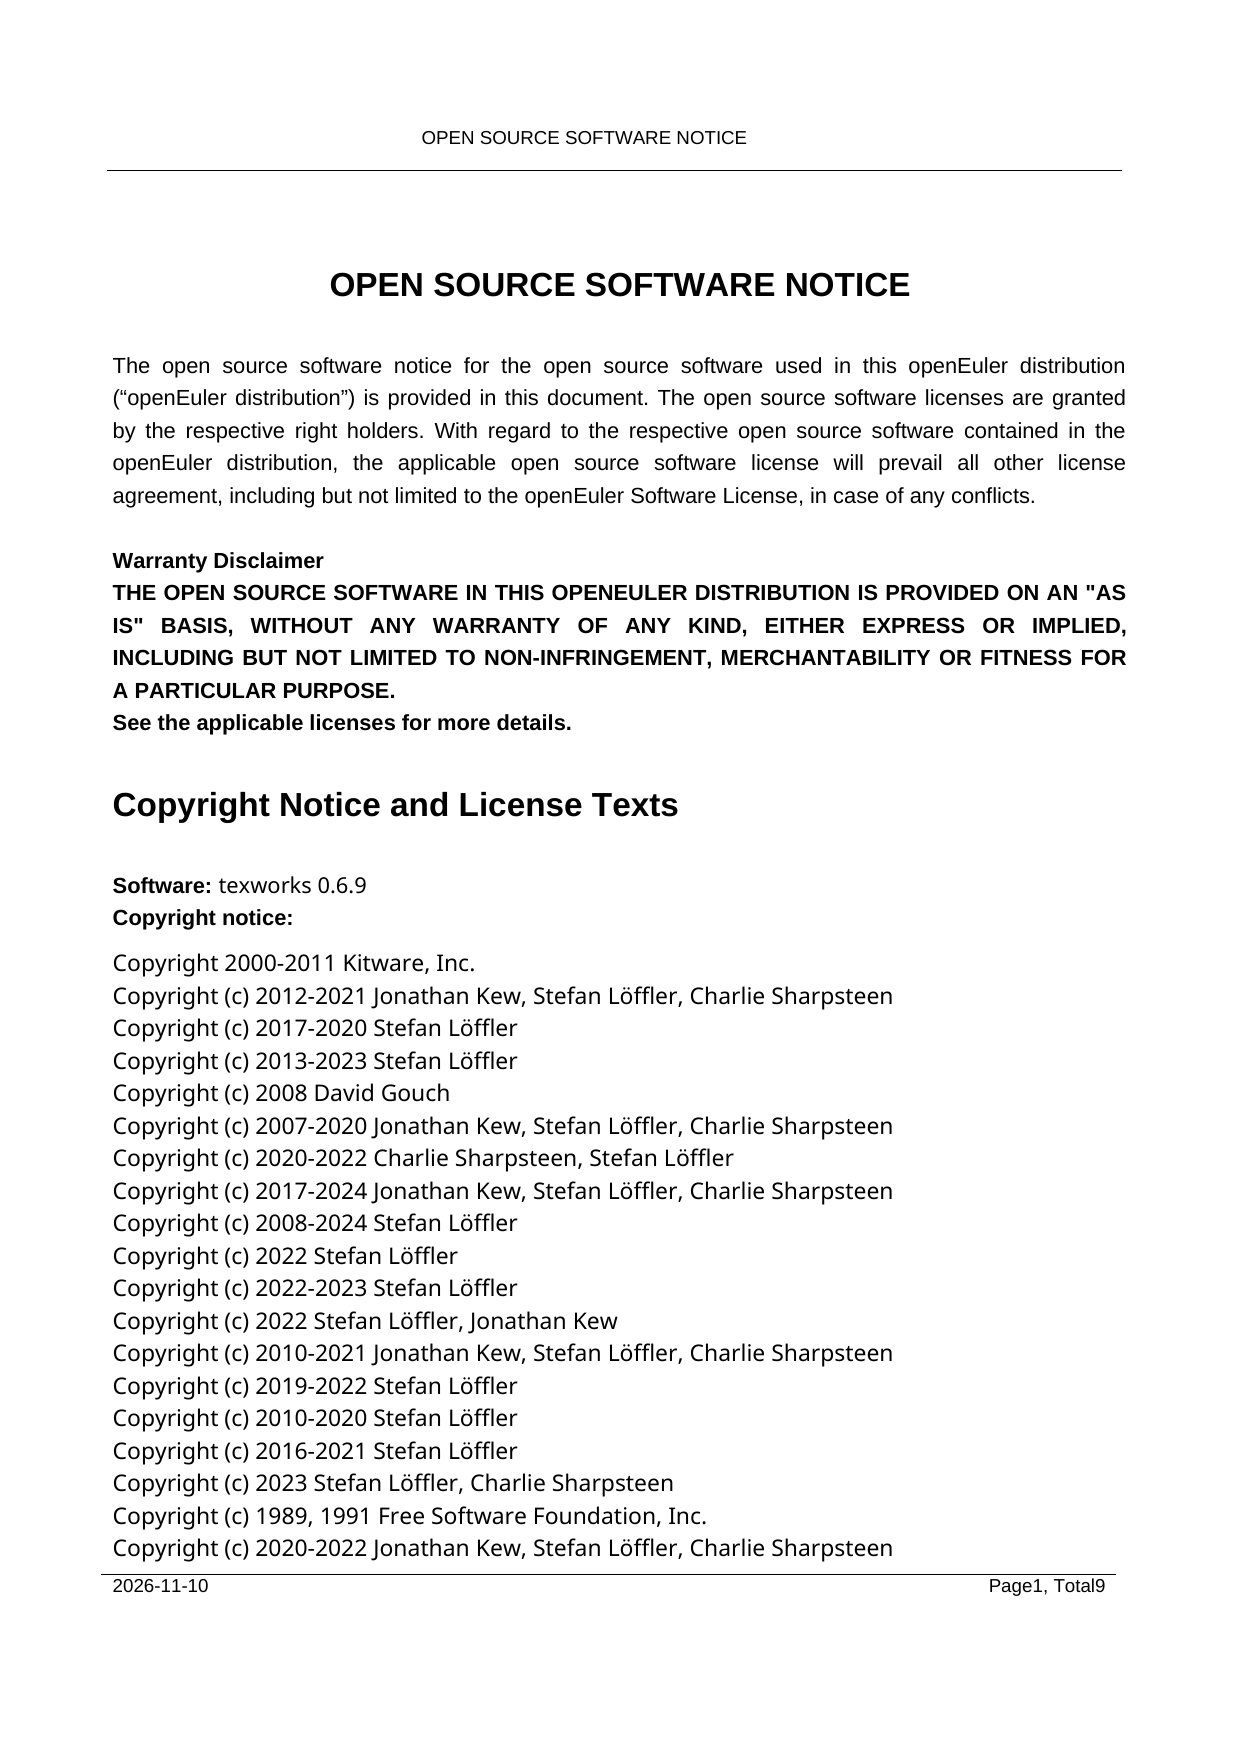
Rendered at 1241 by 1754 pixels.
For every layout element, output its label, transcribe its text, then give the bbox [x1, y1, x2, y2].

text Copyright notice: [112, 901, 1128, 934]
text OPEN SOURCE SOFTWARE NOTICE [112, 251, 1128, 316]
text Warranty Disclaimer [112, 544, 1128, 576]
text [112, 947, 1128, 1564]
title Software: texworks 0.6.9 [112, 869, 1128, 901]
text THE OPEN SOURCE SOFTWARE IN THIS OPENEULER DISTRIBUTION IS PROVIDED ON AN "AS IS" BASIS, WITHOUT ANY WARRANTY OF ANY KIND, EITHER EXPRESS OR IMPLIED, INCLUDING BUT NOT LIMITED TO NON-INFRINGEMENT, MERCHANTABILITY OR FITNESS FOR A PARTICULAR PURPOSE. See the applicable licenses for more details. [112, 576, 1128, 739]
text The open source software notice for the open source software used in this openEuler distribution (“openEuler distribution”) is provided in this document. The open source software licenses are granted by the respective right holders. With regard to the respective open source software contained in the openEuler distribution, the applicable open source software license will prevail all other license agreement, including but not limited to the openEuler Software License, in case of any conflicts. [112, 349, 1128, 511]
text Copyright Notice and License Texts [112, 771, 1128, 836]
